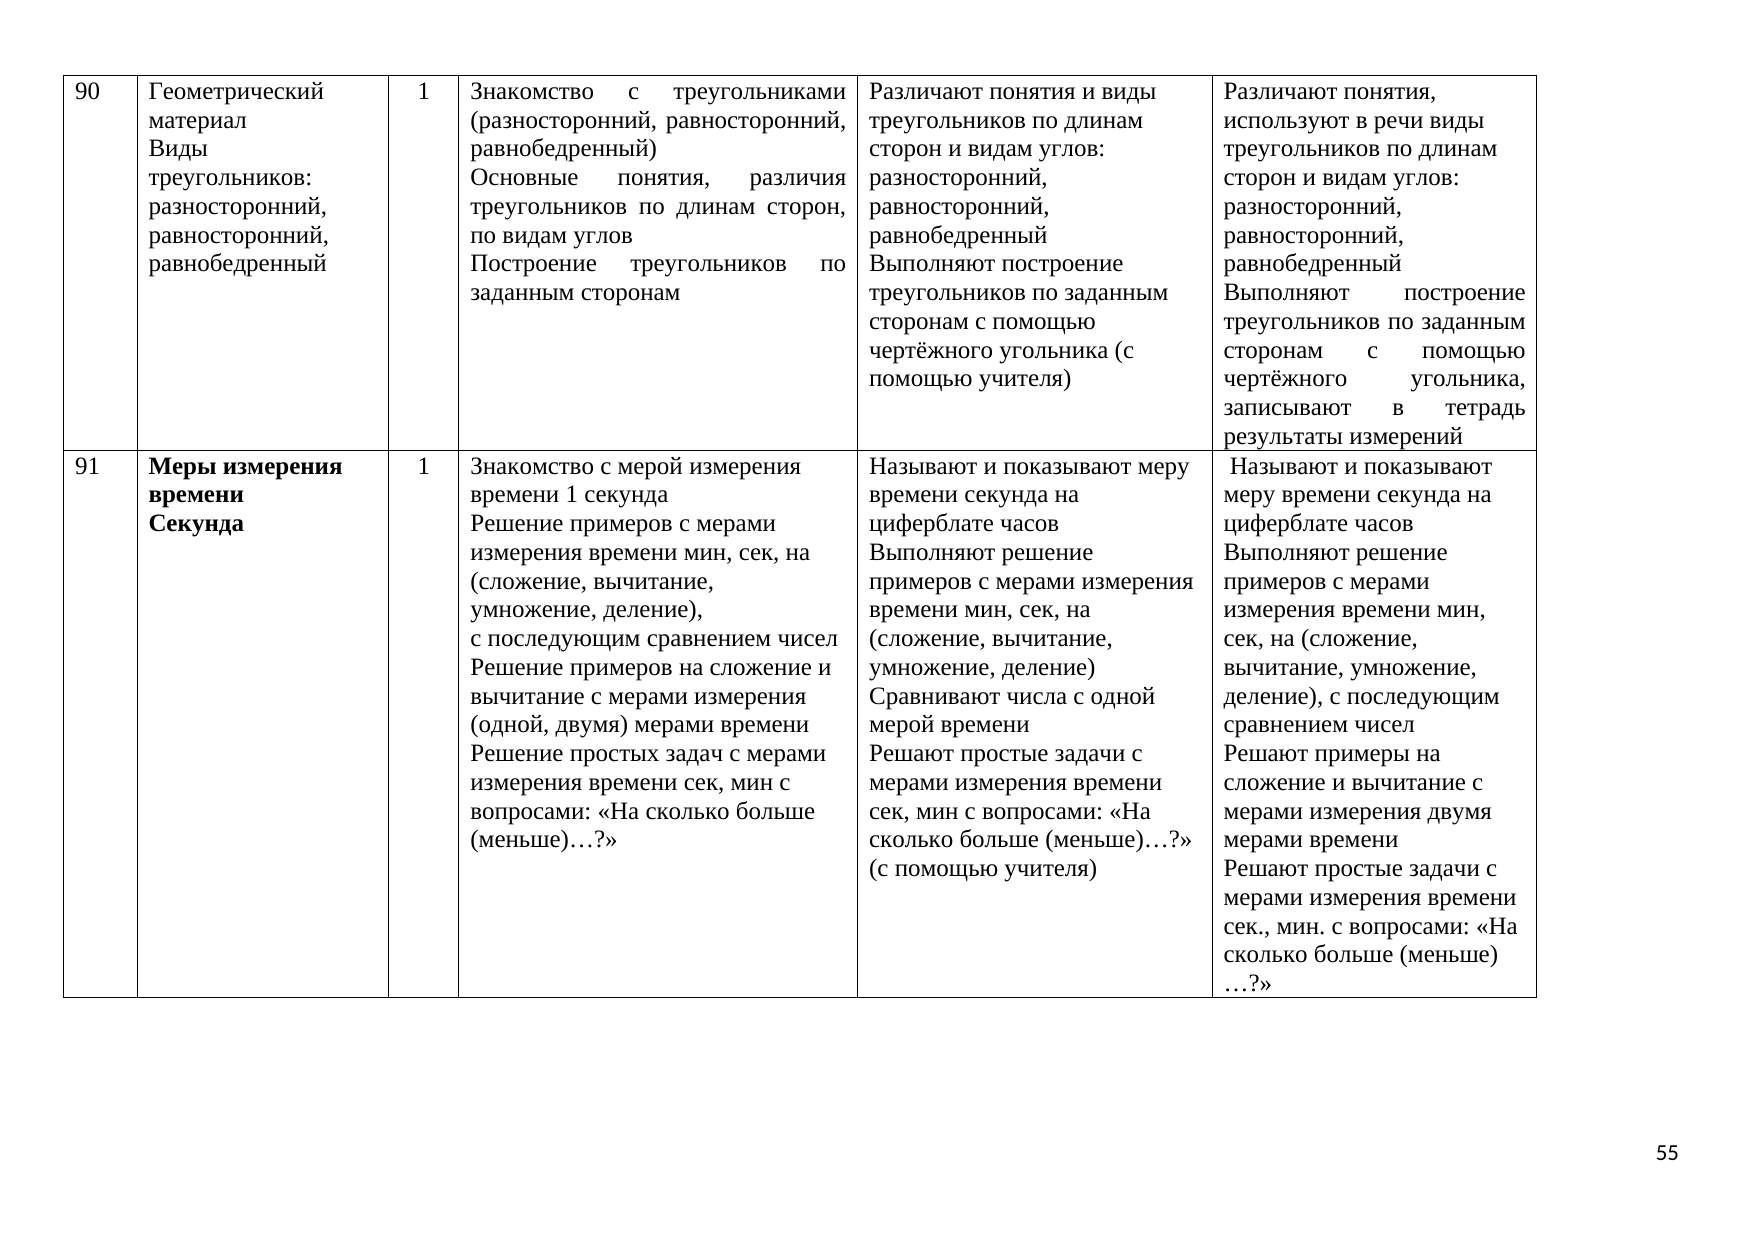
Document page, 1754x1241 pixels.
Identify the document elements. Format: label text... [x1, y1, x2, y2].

table_cell 1 [389, 451, 458, 997]
table_header Различают понятия, используют в речи виды треугольников по длинам сторон и видам углов: разносторонний, равносторонний, равнобедренный Выполняют построение треугольников по заданным сторонам с помощью чертёжного угольника, записывают в тетрадь результаты измерений [1213, 76, 1536, 450]
table_header 90 [64, 76, 137, 450]
table_cell Называют и показывают меру времени секунда на циферблате часов Выполняют решение примеров с мерами измерения времени мин, сек, на (сложение, вычитание, умножение, деление), с последующим сравнением чисел Решают примеры на сложение и вычитание с мерами измерения двумя мерами времени Решают простые задачи с мерами измерения времени сек., мин. с вопросами: «На сколько больше (меньше)…?» [1213, 451, 1536, 997]
table_cell 91 [64, 451, 137, 997]
table_header Различают понятия и виды треугольников по длинам сторон и видам углов: разносторонний, равносторонний, равнобедренный Выполняют построение треугольников по заданным сторонам с помощью чертёжного угольника (с помощью учителя) [858, 76, 1212, 450]
table_cell Знакомство с мерой измерения времени 1 секунда Решение примеров с мерами измерения времени мин, сек, на (сложение, вычитание, умножение, деление), с последующим сравнением чисел Решение примеров на сложение и вычитание с мерами измерения (одной, двумя) мерами времени Решение простых задач с мерами измерения времени сек, мин с вопросами: «На сколько больше (меньше)…?» [459, 451, 857, 997]
table_header Знакомство с треугольниками (разносторонний, равносторонний, равнобедренный) Основные понятия, различия треугольников по длинам сторон, по видам углов Построение треугольников по заданным сторонам [459, 76, 857, 450]
table_cell Называют и показывают меру времени секунда на циферблате часов Выполняют решение примеров с мерами измерения времени мин, сек, на (сложение, вычитание, умножение, деление) Сравнивают числа с одной мерой времени Решают простые задачи с мерами измерения времени сек, мин с вопросами: «На сколько больше (меньше)…?» (с помощью учителя) [858, 451, 1212, 997]
table_cell Меры измерения времени Секунда [138, 451, 388, 997]
table_header 1 [389, 76, 458, 450]
table_header Геометрический материал Виды треугольников: разносторонний, равносторонний, равнобедренный [138, 76, 388, 450]
